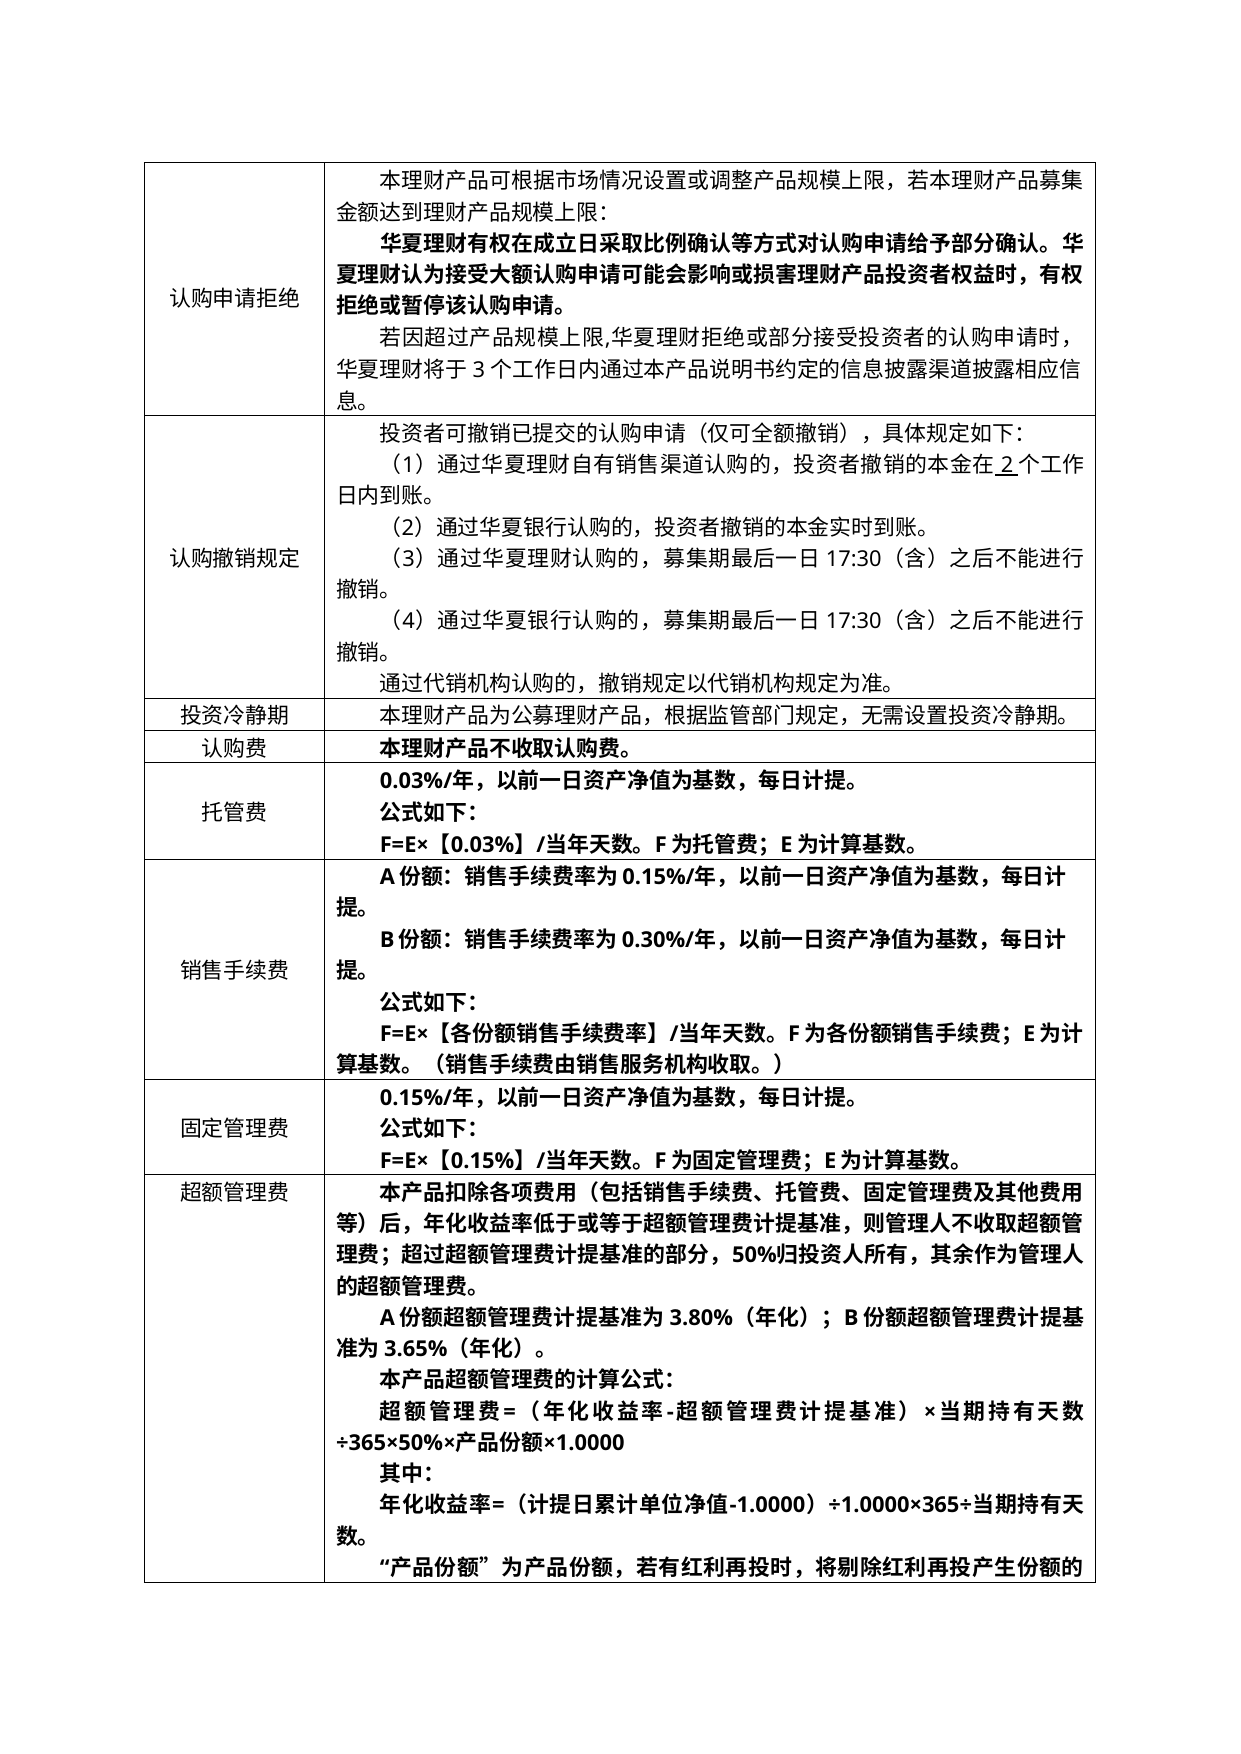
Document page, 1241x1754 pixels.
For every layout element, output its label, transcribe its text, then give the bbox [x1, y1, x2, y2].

table_cell 固定管理费 [145, 1080, 324, 1174]
table_cell 超额管理费 [145, 1175, 324, 1582]
table_cell 投资冷静期 [145, 699, 324, 730]
table_cell 0.03%/年，以前一日资产净值为基数，每日计提。 公式如下： F=E×【0.03%】/当年天数。F为托管费；E为计算基数。 [325, 763, 1095, 858]
table_cell 认购费 [145, 731, 324, 762]
table_cell 认购申请拒绝 [145, 163, 324, 415]
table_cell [325, 1175, 1095, 1582]
table_cell 本理财产品可根据市场情况设置或调整产品规模上限，若本理财产品募集金额达到理财产品规模上限： 华夏理财有权在成立日采取比例确认等方式对认购申请给予部分确认。华夏理财认为接受大额认购申请可能会影响或损害理财产品投资者权益时，有权拒绝或暂停该认购申请。 若因超过产品规模上限,华夏理财拒绝或部分接受投资者的认购申请时，华夏理财将于 3 个工作日内通过本产品说明书约定的信息披露渠道披露相应信息。 [325, 163, 1095, 415]
table_cell 0.15%/年，以前一日资产净值为基数，每日计提。 公式如下： F=E×【0.15%】/当年天数。F为固定管理费；E为计算基数。 [325, 1080, 1095, 1174]
table_cell 本理财产品为公募理财产品，根据监管部门规定，无需设置投资冷静期。 [325, 699, 1095, 730]
table_cell 本理财产品不收取认购费。 [325, 731, 1095, 762]
table_cell 销售手续费 [145, 860, 324, 1079]
table_cell 投资者可撤销已提交的认购申请（仅可全额撤销），具体规定如下： （1）通过华夏理财自有销售渠道认购的，投资者撤销的本金在 2个工作日内到账。 （2）通过华夏银行认购的，投资者撤销的本金实时到账。 （3）通过华夏理财认购的，募集期最后一日17:30（含）之后不能进行撤销。 （4）通过华夏银行认购的，募集期最后一日17:30（含）之后不能进行撤销。 通过代销机构认购的，撤销规定以代销机构规定为准。 [325, 416, 1095, 698]
table_cell 认购撤销规定 [145, 416, 324, 698]
table_cell 托管费 [145, 763, 324, 858]
table_cell A份额：销售手续费率为0.15%/年，以前一日资产净值为基数，每日计提。 B份额：销售手续费率为0.30%/年，以前一日资产净值为基数，每日计提。 公式如下： F=E×【各份额销售手续费率】/当年天数。F为各份额销售手续费；E为计算基数。（销售手续费由销售服务机构收取。） [325, 860, 1095, 1079]
